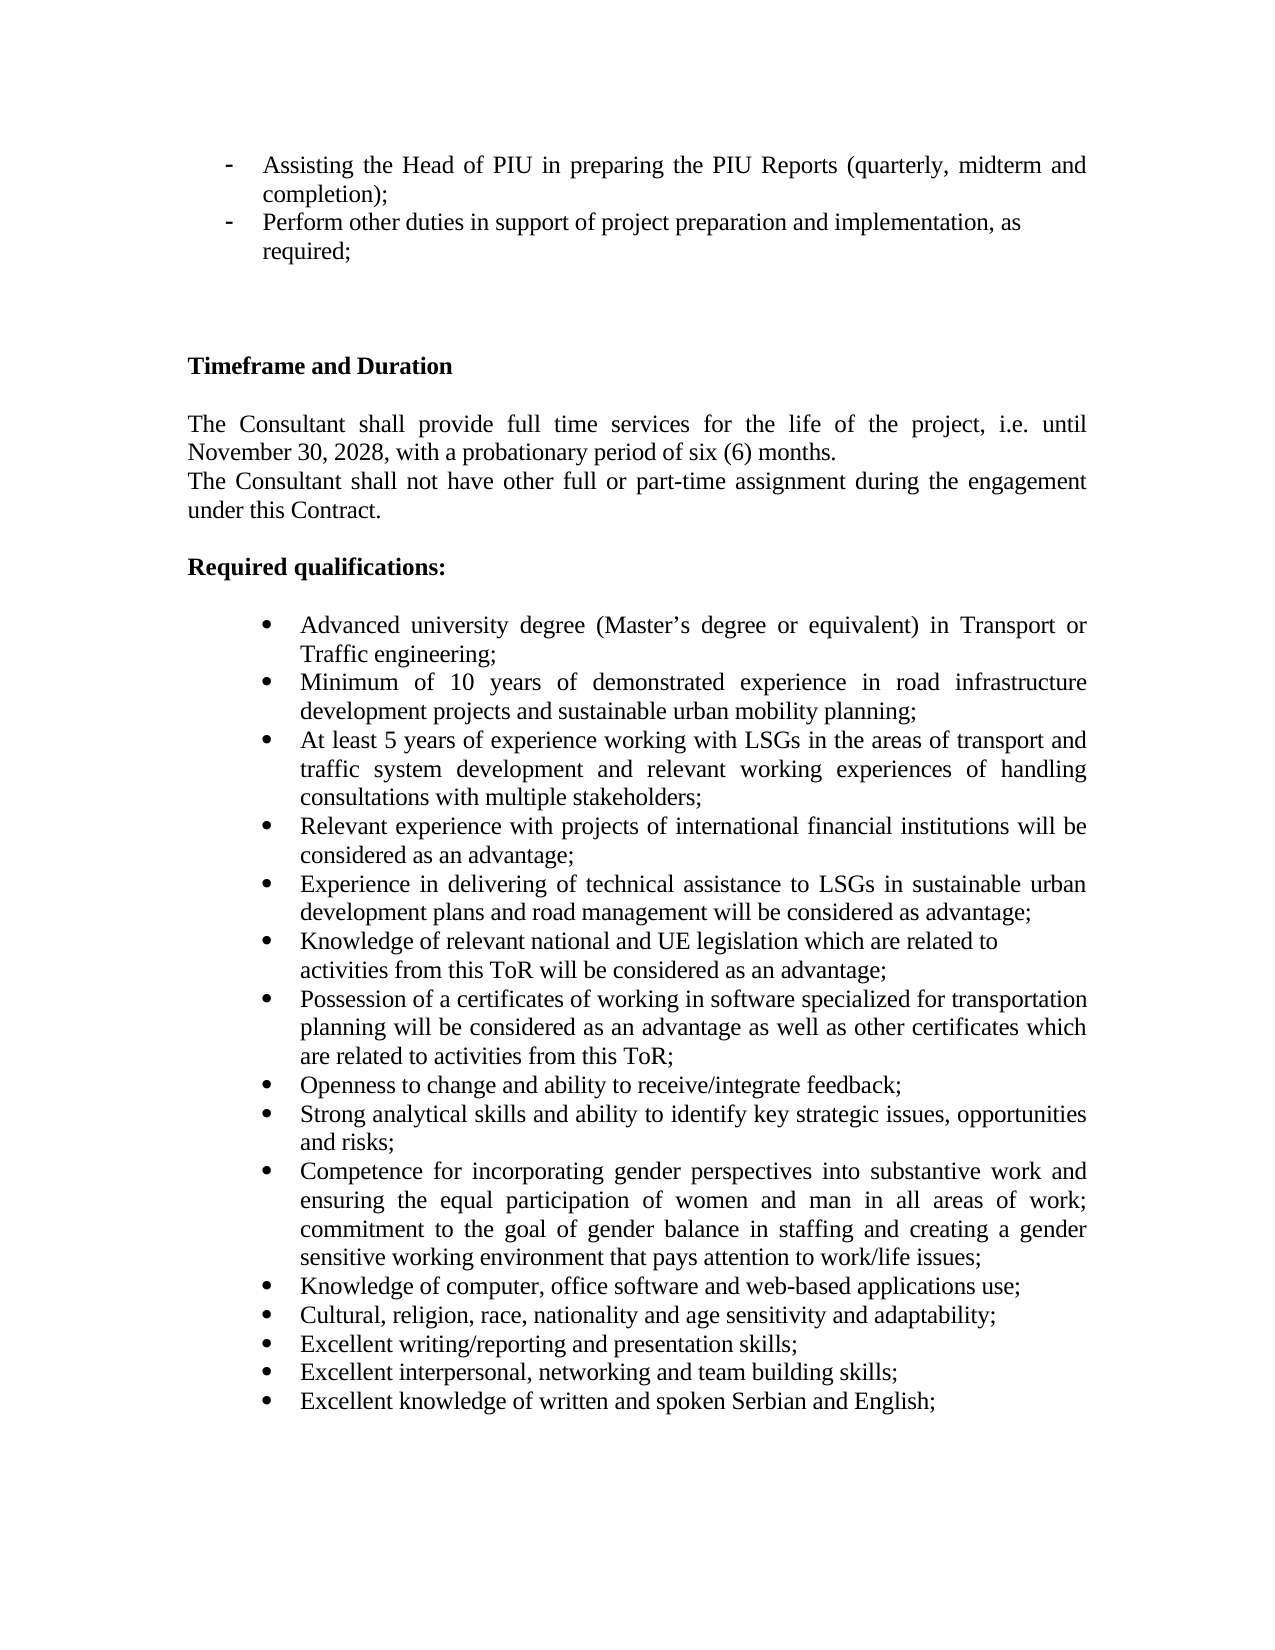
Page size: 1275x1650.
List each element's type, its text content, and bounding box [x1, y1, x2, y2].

list Cultural, religion, race, nationality and age sensitivity and adaptability; [262, 1300, 1087, 1329]
list Advanced university degree (Master’s degree or equivalent) in Transport or Traffic engineering; [262, 610, 1087, 667]
text The Consultant shall provide full time services for the life of the project, i.e. until November 30, 2028, with a probationary period of six (6) months. [187, 409, 1087, 466]
text The Consultant shall not have other full or part-time assignment during the engagement under this Contract. [187, 466, 1087, 524]
text Timeframe and Duration [187, 351, 1087, 380]
list Experience in delivering of technical assistance to LSGs in sustainable urban development plans and road management will be considered as advantage; [262, 869, 1087, 926]
list Knowledge of relevant national and UE legislation which are related to activities from this ToR will be considered as an advantage; [262, 926, 1087, 984]
text Required qualifications: [187, 552, 1087, 581]
list Possession of a certificates of working in software specialized for transportation planning will be considered as an advantage as well as other certificates which are related to activities from this ToR; [262, 984, 1087, 1070]
list Competence for incorporating gender perspectives into substantive work and ensuring the equal participation of women and man in all areas of work; commitment to the goal of gender balance in staffing and creating a gender sensitive working environment that pays attention to work/life issues; [262, 1156, 1087, 1271]
list Relevant experience with projects of international financial institutions will be considered as an advantage; [262, 811, 1087, 869]
list Knowledge of computer, office software and web-based applications use; [262, 1271, 1087, 1300]
list Perform other duties in support of project preparation and implementation, as required; [225, 207, 1087, 265]
list Excellent interpersonal, networking and team building skills; [262, 1357, 1087, 1386]
list Excellent writing/reporting and presentation skills; [262, 1329, 1087, 1357]
list Excellent knowledge of written and spoken Serbian and English; [262, 1386, 1087, 1415]
list Minimum of 10 years of demonstrated experience in road infrastructure development projects and sustainable urban mobility planning; [262, 667, 1087, 725]
list Openness to change and ability to receive/integrate feedback; [262, 1070, 1087, 1099]
list At least 5 years of experience working with LSGs in the areas of transport and traffic system development and relevant working experiences of handling consultations with multiple stakeholders; [262, 725, 1087, 811]
list Strong analytical skills and ability to identify key strategic issues, opportunities and risks; [262, 1099, 1087, 1156]
list Assisting the Head of PIU in preparing the PIU Reports (quarterly, midterm and completion); [225, 150, 1087, 207]
